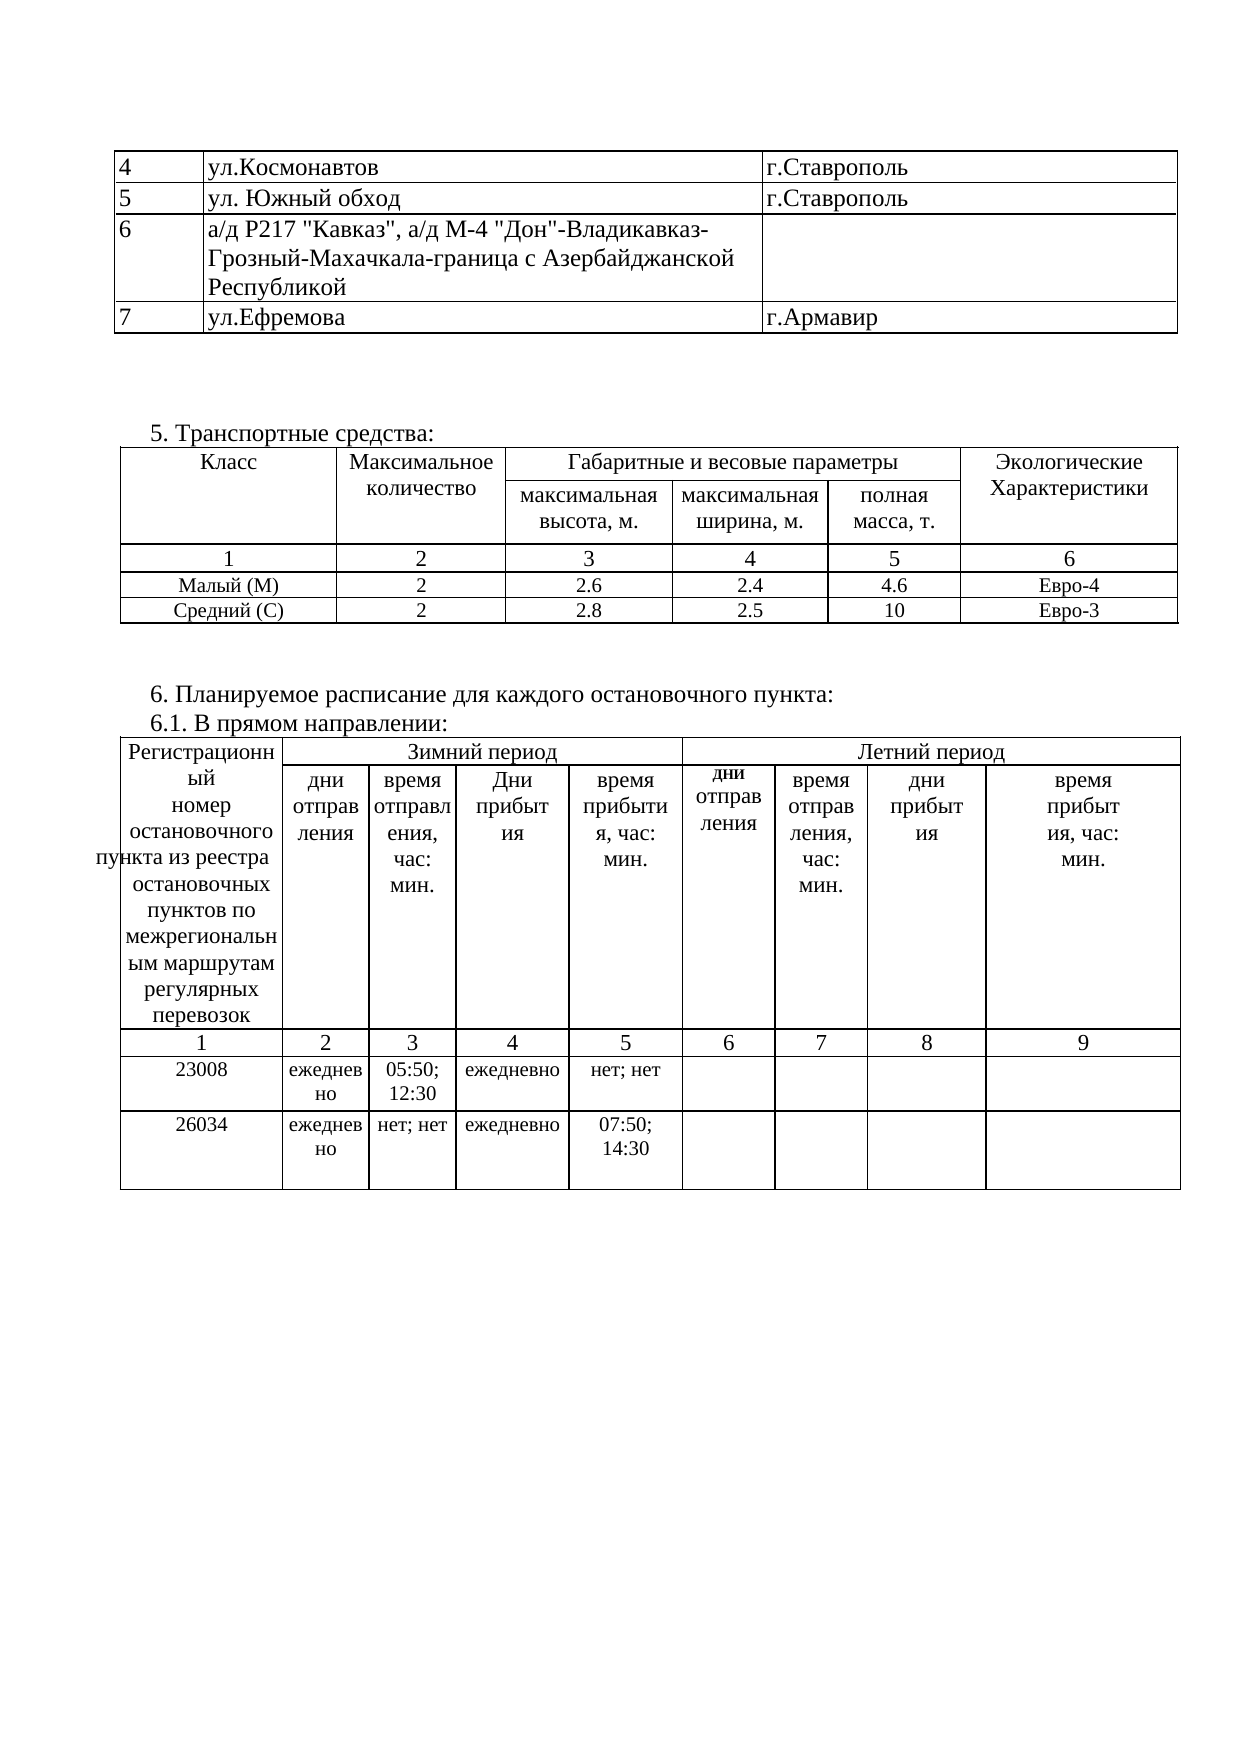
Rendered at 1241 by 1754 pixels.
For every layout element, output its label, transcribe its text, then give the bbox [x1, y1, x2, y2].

table_cell Евро-4 [961, 573, 1177, 597]
table_header Экологические Характеристики [961, 448, 1177, 543]
table_cell 7 [115, 302, 203, 332]
table_cell 3 [506, 545, 672, 571]
table_cell [776, 1057, 867, 1110]
table_cell г.Ставрополь [763, 152, 1177, 181]
table_cell время отправл ения, час: мин. [370, 766, 455, 1028]
table_cell 4 [457, 1030, 568, 1056]
table_cell [987, 1057, 1180, 1110]
table_cell 2 [337, 545, 505, 571]
text 6.1. В прямом направлении: [150, 708, 1090, 736]
table_cell г.Ставрополь [763, 181, 1177, 213]
table_cell 2.4 [673, 573, 827, 597]
table_cell дни отправ ления [283, 766, 368, 1028]
table_cell 2.8 [506, 598, 672, 622]
table_cell 8 [868, 1030, 985, 1056]
table_cell 1 [121, 1030, 282, 1056]
table_cell ежедневно [457, 1057, 568, 1110]
table_cell время прибыт ия, час: мин. [987, 766, 1180, 1028]
table_cell [763, 213, 1177, 301]
table_cell Малый (М) [121, 573, 336, 597]
table_header Класс [121, 448, 336, 543]
table_cell [683, 1112, 774, 1188]
table_cell 10 [829, 598, 960, 622]
table_cell 1 [121, 545, 336, 571]
table_cell [683, 1057, 774, 1110]
table_cell [987, 1112, 1180, 1188]
table_cell максимальная высота, м. [506, 481, 672, 543]
table_cell 4 [115, 152, 203, 181]
table_cell 05:50; 12:30 [370, 1057, 455, 1110]
table_cell 7 [776, 1030, 867, 1056]
table_cell Евро-3 [961, 598, 1177, 622]
table_cell ДНИ отправ ления [683, 766, 774, 1028]
table_cell 5 [570, 1030, 682, 1056]
table_cell дни прибыт ия [868, 766, 985, 1028]
table_cell 6 [683, 1030, 774, 1056]
table_cell полная масса, т. [829, 481, 960, 543]
table_cell 26034 [121, 1112, 282, 1188]
table_cell ул.Ефремова [204, 302, 762, 332]
table_header Габаритные и весовые параметры [506, 448, 960, 480]
table_cell 2.6 [506, 573, 672, 597]
text 5. Транспортные средства: [150, 418, 1090, 446]
table_cell г.Армавир [763, 301, 1177, 332]
table_cell [868, 1057, 985, 1110]
table_cell 3 [370, 1030, 455, 1056]
text 6. Планируемое расписание для каждого остановочного пункта: [150, 679, 1090, 708]
table_cell 2.5 [673, 598, 827, 622]
table_cell 5 [115, 183, 203, 213]
table_header Зимний период [283, 738, 682, 764]
table_cell [776, 1112, 867, 1188]
table_cell 07:50; 14:30 [570, 1112, 682, 1188]
table_cell нет; нет [570, 1057, 682, 1110]
table_cell Дни прибыт ия [457, 766, 568, 1028]
table_header Регистрационный номер остановочного пункта из реестра остановочных пунктов по межрегиональным маршрутам регулярных перевозок [121, 738, 282, 1028]
table_cell Средний (С) [121, 598, 336, 622]
table_header Летний период [683, 738, 1180, 764]
table_cell 4.6 [829, 573, 960, 597]
table_header Максимальное количество [337, 448, 505, 543]
table_cell а/д Р217 "Кавказ", а/д М-4 "Дон"-Владикавказ-Грозный-Махачкала-граница с Азербайджанской Республикой [204, 215, 762, 301]
table_cell 9 [987, 1030, 1180, 1056]
table_cell максимальная ширина, м. [673, 481, 827, 543]
table_cell 2 [283, 1030, 368, 1056]
table_cell 6 [961, 545, 1177, 571]
table_cell ежедневно [283, 1057, 368, 1110]
table_cell ул. Южный обход [204, 183, 762, 213]
table_cell 2 [337, 573, 505, 597]
table_cell нет; нет [370, 1112, 455, 1188]
table_cell ежедневно [457, 1112, 568, 1188]
table_cell ежедневно [283, 1112, 368, 1188]
table_cell 5 [829, 545, 960, 571]
table_cell 4 [673, 545, 827, 571]
table_cell [868, 1112, 985, 1188]
table_cell 23008 [121, 1057, 282, 1110]
table_cell ул.Космонавтов [204, 152, 762, 181]
table_cell время прибыти я, час: мин. [570, 766, 682, 1028]
table_cell время отправ ления, час: мин. [776, 766, 867, 1028]
table_cell 2 [337, 598, 505, 622]
table_cell 6 [115, 214, 203, 301]
